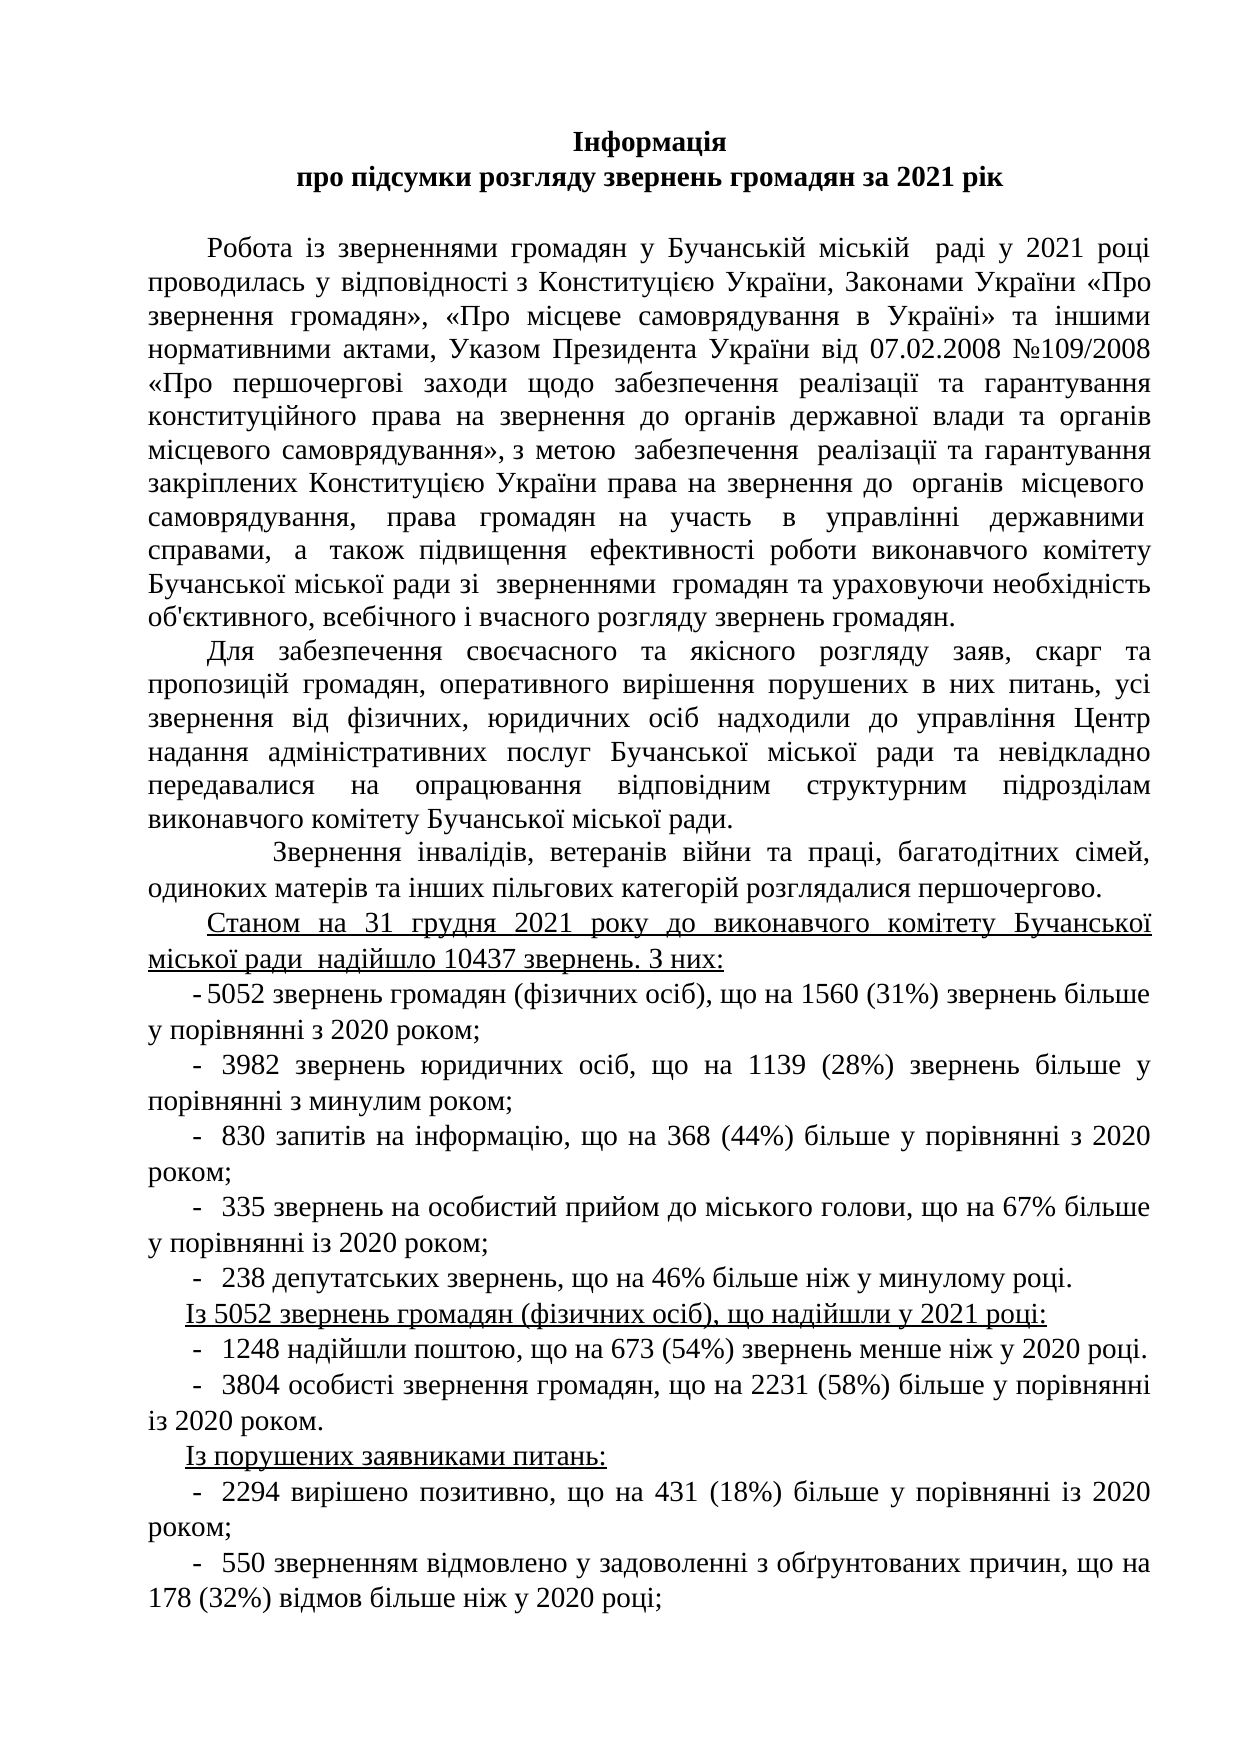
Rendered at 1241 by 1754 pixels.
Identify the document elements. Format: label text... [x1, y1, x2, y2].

text Інформація [148, 124, 1152, 158]
list Із 5052 звернень громадян (фізичних осіб), що надійшли у 2021 році: [185, 1296, 1152, 1330]
list 335 звернень на особистий прийом до міського голови, що на 67% більше у порівнянні із 2020 роком; [148, 1189, 1152, 1259]
list 1248 надійшли поштою, що на 673 (54%) звернень менше ніж у 2020 році. [148, 1332, 1152, 1365]
text Для забезпечення своєчасного та якісного розгляду заяв, скарг та пропозицій громадян, оперативного вирішення порушених в них питань, усі звернення від фізичних, юридичних осіб надходили до управління Центр надання адміністративних послуг Бучанської міської ради та невідкладно передавалися на опрацювання відповідним структурним підрозділам виконавчого комітету Бучанської міської ради. [148, 633, 1152, 834]
list 238 депутатських звернень, що на 46% більше ніж у минулому році. [148, 1261, 1152, 1294]
list Із порушених заявниками питань: [185, 1438, 1152, 1472]
list 550 зверненням відмовлено у задоволенні з обґрунтованих причин, що на 178 (32%) відмов більше ніж у 2020 році; [148, 1545, 1152, 1614]
list 3982 звернень юридичних осіб, що на 1139 (28%) звернень більше у порівнянні з минулим роком; [148, 1047, 1152, 1117]
text про підсумки розгляду звернень громадян за 2021 рік [148, 159, 1152, 193]
text Робота із зверненнями громадян у Бучанській міській раді у 2021 році проводилась у відповідності з Конституцією України, Законами України «Про звернення громадян», «Про місцеве самоврядування в Україні» та іншими нормативними актами, Указом Президента України від 07.02.2008 №109/2008 «Про першочергові заходи щодо забезпечення реалізації та гарантування конституційного права на звернення до органів державної влади та органів місцевого самоврядування», з метою забезпечення реалізації та гарантування закріплених Конституцією України права на звернення до органів місцевого самоврядування, права громадян на участь в управлінні державними справами, а також підвищення ефективності роботи виконавчого комітету Бучанської міської ради зі зверненнями громадян та ураховуючи необхідність об'єктивного, всебічного і вчасного розгляду звернень громадян. [148, 231, 1152, 633]
list 3804 особисті звернення громадян, що на 2231 (58%) більше у порівнянні із 2020 роком. [148, 1367, 1152, 1436]
list 5052 звернень громадян (фізичних осіб), що на 1560 (31%) звернень більше у порівнянні з 2020 роком; [148, 976, 1152, 1046]
list 830 запитів на інформацію, що на 368 (44%) більше у порівнянні з 2020 роком; [148, 1118, 1152, 1188]
list 2294 вирішено позитивно, що на 431 (18%) більше у порівнянні із 2020 роком; [148, 1474, 1152, 1543]
text Звернення інвалідів, ветеранів війни та праці, багатодітних сімей, одиноких матерів та інших пільгових категорій розглядалися першочергово. [148, 834, 1152, 903]
text Станом на 31 грудня 2021 року до виконавчого комітету Бучанської міської ради надійшло 10437 звернень. З них: [148, 905, 1152, 974]
